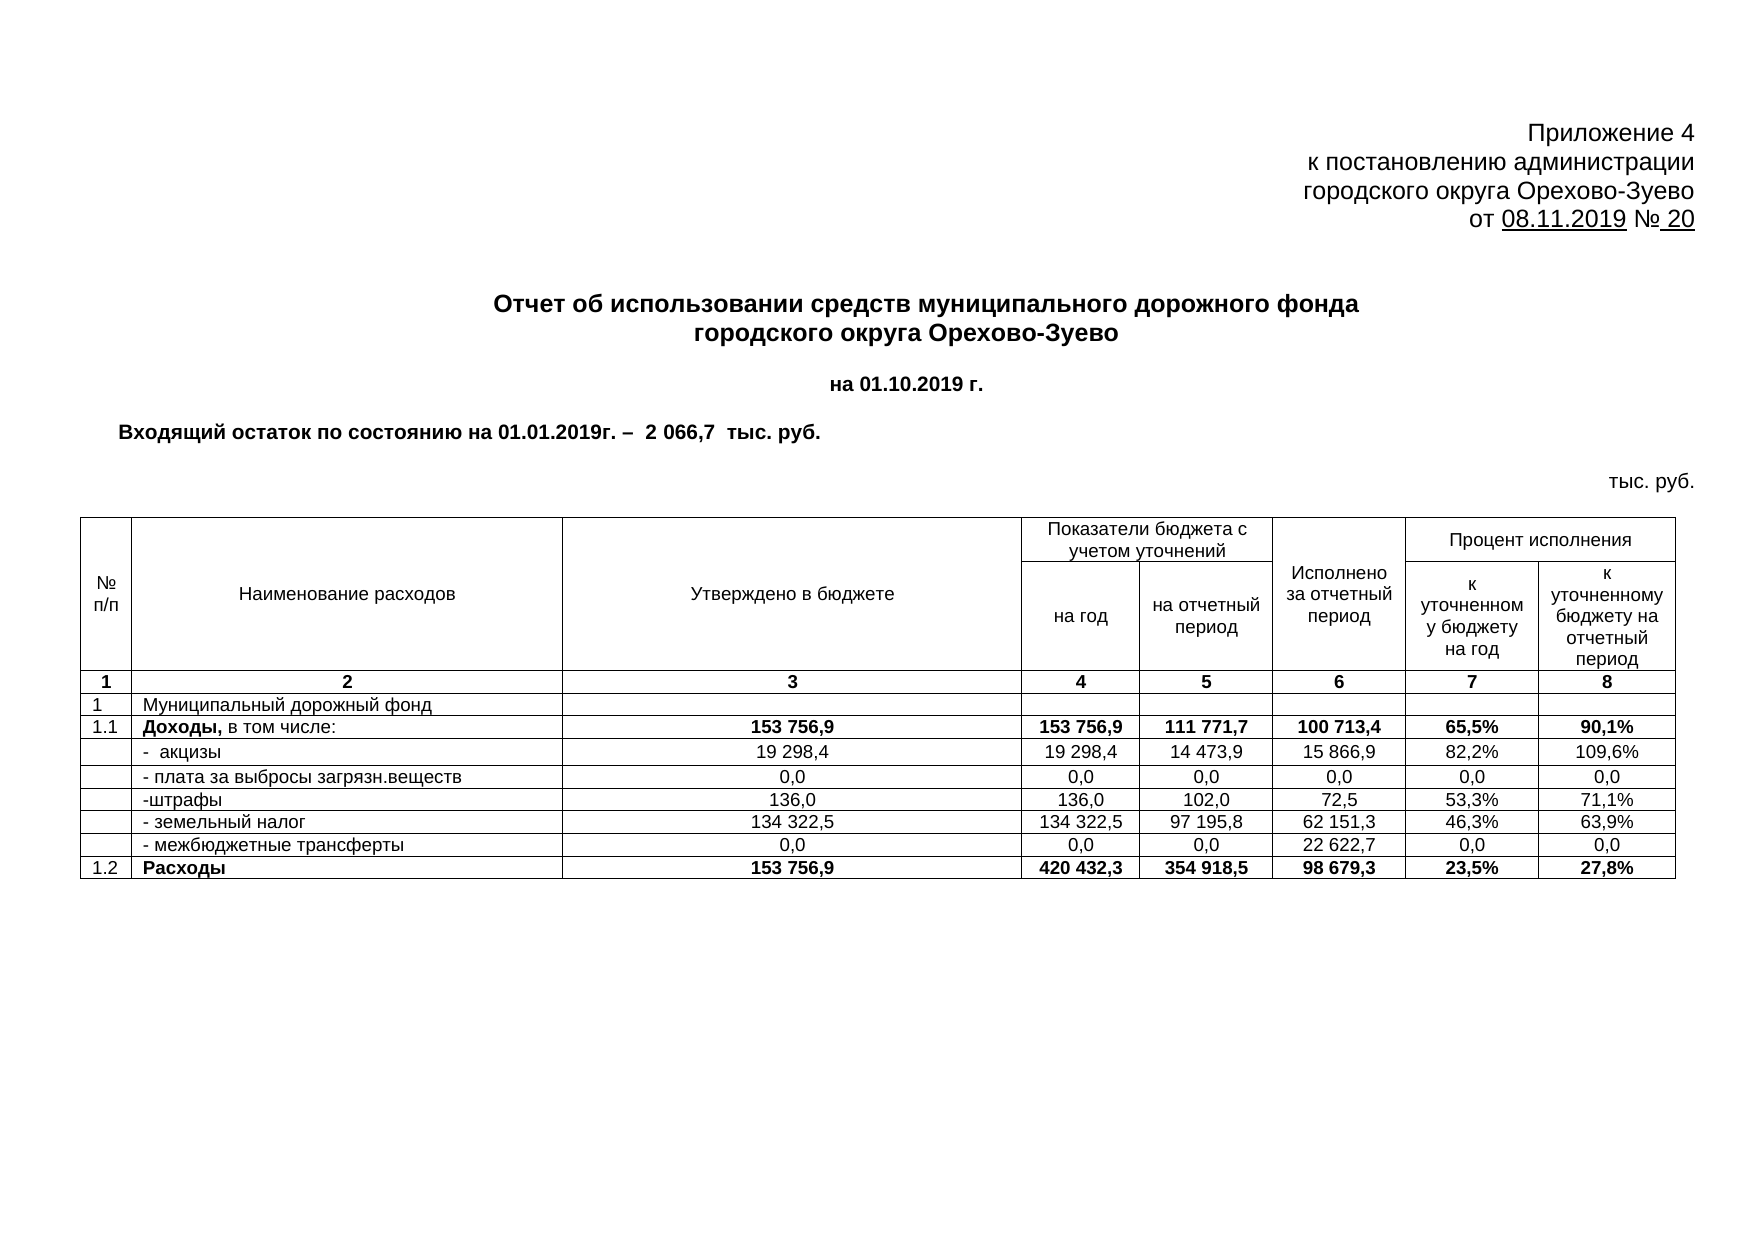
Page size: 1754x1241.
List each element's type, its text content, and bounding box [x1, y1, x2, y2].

table_cell 153 756,9 [1022, 716, 1139, 738]
table_cell [1273, 694, 1405, 715]
text на 01.10.2019 г. [118, 372, 1695, 396]
table_cell 97 195,8 [1140, 811, 1272, 833]
table_cell 6 [1273, 671, 1405, 692]
table_cell 7 [1406, 671, 1538, 692]
text городского округа Орехово-Зуево [118, 318, 1695, 347]
table_cell Доходы, в том числе: [132, 716, 562, 738]
table_cell 1 [81, 694, 131, 715]
table_cell 153 756,9 [563, 857, 1021, 878]
table_cell [1140, 694, 1272, 715]
table_cell 354 918,5 [1140, 857, 1272, 878]
table_cell [81, 766, 131, 788]
table_cell - акцизы [132, 739, 562, 765]
table_cell 8 [1539, 671, 1675, 692]
table_cell на год [1022, 562, 1139, 670]
table_cell 0,0 [1273, 766, 1405, 788]
table_cell [81, 834, 131, 856]
table_cell [1406, 694, 1538, 715]
table_cell 2 [132, 671, 562, 692]
table_cell [563, 694, 1021, 715]
table_cell 102,0 [1140, 789, 1272, 810]
text тыс. руб. [118, 468, 1695, 492]
table_cell [1022, 694, 1139, 715]
table_cell 23,5% [1406, 857, 1538, 878]
table_cell 3 [563, 671, 1021, 692]
table_cell -штрафы [132, 789, 562, 810]
table_cell 0,0 [563, 766, 1021, 788]
table_header Процент исполнения [1406, 518, 1675, 561]
table_cell 82,2% [1406, 739, 1538, 765]
table_cell 134 322,5 [563, 811, 1021, 833]
text от 08.11.2019 № 20 [118, 204, 1695, 233]
table_cell - земельный налог [132, 811, 562, 833]
table_cell 100 713,4 [1273, 716, 1405, 738]
table_cell на отчетный период [1140, 562, 1272, 670]
table_cell 46,3% [1406, 811, 1538, 833]
table_cell [81, 811, 131, 833]
table_cell [1539, 694, 1675, 715]
table_cell 0,0 [1539, 834, 1675, 856]
table_cell 27,8% [1539, 857, 1675, 878]
table_cell 136,0 [563, 789, 1021, 810]
table_cell к уточненному бюджету на год [1406, 562, 1538, 670]
table_cell 1.2 [81, 857, 131, 878]
table_header Утверждено в бюджете [563, 518, 1021, 670]
table_header Показатели бюджета с учетом уточнений [1022, 518, 1272, 561]
table_cell 72,5 [1273, 789, 1405, 810]
table_cell 153 756,9 [563, 716, 1021, 738]
table_cell 71,1% [1539, 789, 1675, 810]
table_cell 63,9% [1539, 811, 1675, 833]
table_cell 109,6% [1539, 739, 1675, 765]
table_cell 0,0 [1140, 834, 1272, 856]
text Входящий остаток по состоянию на 01.01.2019г. – 2 066,7 тыс. руб. [118, 420, 1695, 444]
table_cell 19 298,4 [563, 739, 1021, 765]
text Отчет об использовании средств муниципального дорожного фонда [118, 289, 1695, 318]
table_header Наименование расходов [132, 518, 562, 670]
table_cell 0,0 [1022, 834, 1139, 856]
text Приложение 4 [118, 118, 1695, 147]
table_cell 53,3% [1406, 789, 1538, 810]
table_cell 4 [1022, 671, 1139, 692]
table_cell 1 [81, 671, 131, 692]
table_cell 0,0 [1406, 766, 1538, 788]
table_cell 65,5% [1406, 716, 1538, 738]
table_cell 5 [1140, 671, 1272, 692]
table_header № п/п [81, 518, 131, 670]
table_cell 0,0 [563, 834, 1021, 856]
table_cell - межбюджетные трансферты [132, 834, 562, 856]
table_cell 420 432,3 [1022, 857, 1139, 878]
table_cell - плата за выбросы загрязн.веществ [132, 766, 562, 788]
table_cell 22 622,7 [1273, 834, 1405, 856]
table_cell 14 473,9 [1140, 739, 1272, 765]
table_cell 134 322,5 [1022, 811, 1139, 833]
table_cell 1.1 [81, 716, 131, 738]
table_cell [81, 739, 131, 765]
text городского округа Орехово-Зуево [118, 176, 1695, 204]
table_cell к уточненному бюджету на отчетный период [1539, 562, 1675, 670]
table_cell Муниципальный дорожный фонд [132, 694, 562, 715]
table_cell 0,0 [1406, 834, 1538, 856]
table_cell 19 298,4 [1022, 739, 1139, 765]
table_cell Расходы [132, 857, 562, 878]
table_cell 90,1% [1539, 716, 1675, 738]
table_header Исполнено за отчетный период [1273, 518, 1405, 670]
table_cell 0,0 [1022, 766, 1139, 788]
table_cell 136,0 [1022, 789, 1139, 810]
table_cell 0,0 [1140, 766, 1272, 788]
text к постановлению администрации [118, 147, 1695, 176]
table_cell 98 679,3 [1273, 857, 1405, 878]
table_cell 0,0 [1539, 766, 1675, 788]
table_cell [81, 789, 131, 810]
table_cell 111 771,7 [1140, 716, 1272, 738]
table_cell 62 151,3 [1273, 811, 1405, 833]
table_cell 15 866,9 [1273, 739, 1405, 765]
